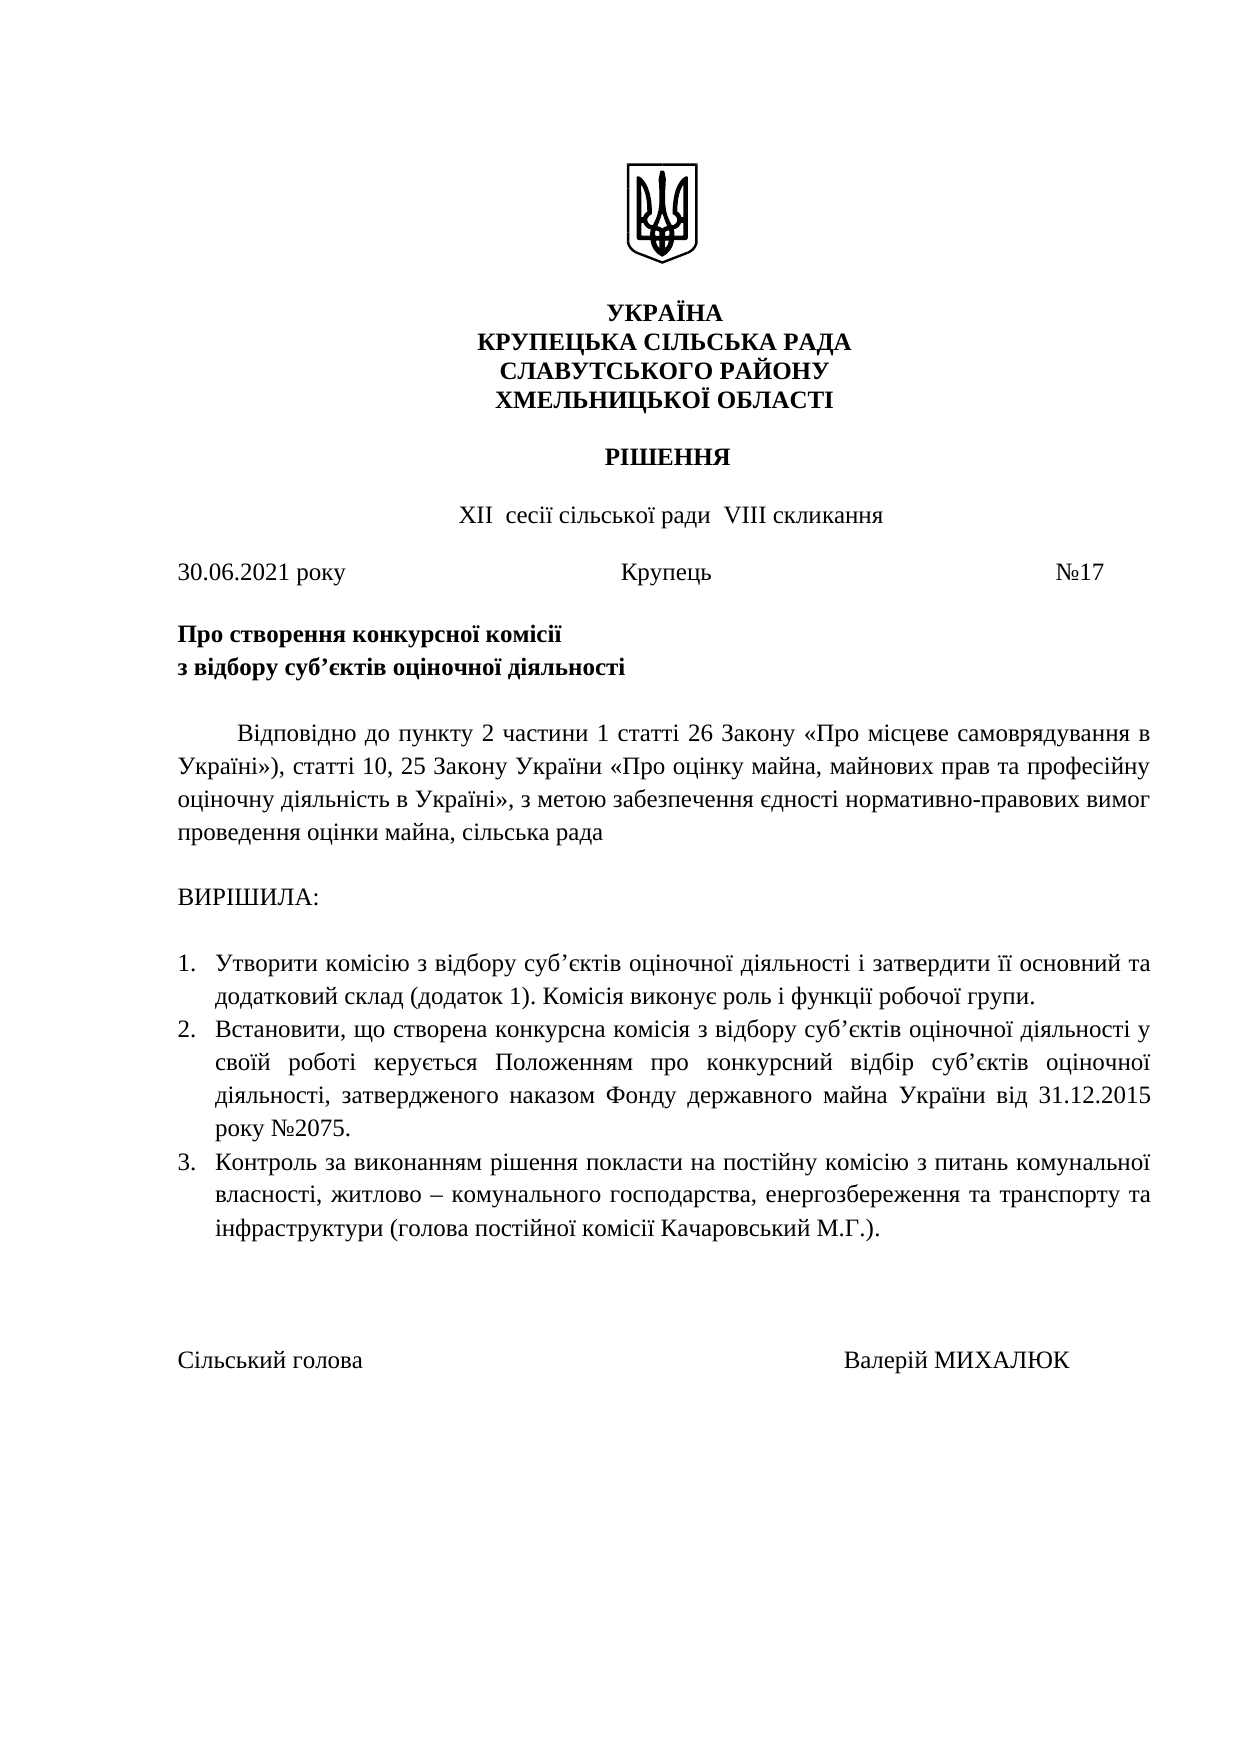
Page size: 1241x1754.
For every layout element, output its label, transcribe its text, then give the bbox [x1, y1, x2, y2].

text Сільський голова Валерій МИХАЛЮК [177, 1345, 1152, 1373]
text 30.06.2021 року Крупець №17 [177, 557, 1152, 586]
text ВИРІШИЛА: [177, 882, 1152, 911]
text КРУПЕЦЬКА СІЛЬСЬКА РАДА [177, 327, 1152, 356]
list Контроль за виконанням рішення покласти на постійну комісію з питань комунальної власності, житлово – комунального господарства, енергозбереження та транспорту та інфраструктури (голова постійної комісії Качаровський М.Г.). [177, 1147, 1152, 1241]
text Відповідно до пункту 2 частини 1 статті 26 Закону «Про місцеве самоврядування в Україні»), статті 10, 25 Закону України «Про оцінку майна, майнових прав та професійну оціночну діяльність в Україні», з метою забезпечення єдності нормативно-правових вимог проведення оцінки майна, сільська рада [177, 718, 1152, 846]
text УКРАЇНА [177, 298, 1152, 327]
list Утворити комісію з відбору суб’єктів оціночної діяльності і затвердити її основний та додатковий склад (додаток 1). Комісія виконує роль і функції робочої групи. [177, 948, 1152, 1010]
text ХІI сесії сільської ради VІІІ скликання [177, 500, 1152, 528]
list Встановити, що створена конкурсна комісія з відбору суб’єктів оціночної діяльності у своїй роботі керується Положенням про конкурсний відбір суб’єктів оціночної діяльності, затвердженого наказом Фонду державного майна України від 31.12.2015 року №2075. [177, 1014, 1152, 1142]
text РІШЕННЯ [177, 442, 1152, 471]
text ХМЕЛЬНИЦЬКОЇ ОБЛАСТІ [177, 385, 1152, 413]
text Про створення конкурсної комісії з відбору суб’єктів оціночної діяльності [177, 619, 1152, 681]
text СЛАВУТСЬКОГО РАЙОНУ [177, 356, 1152, 385]
